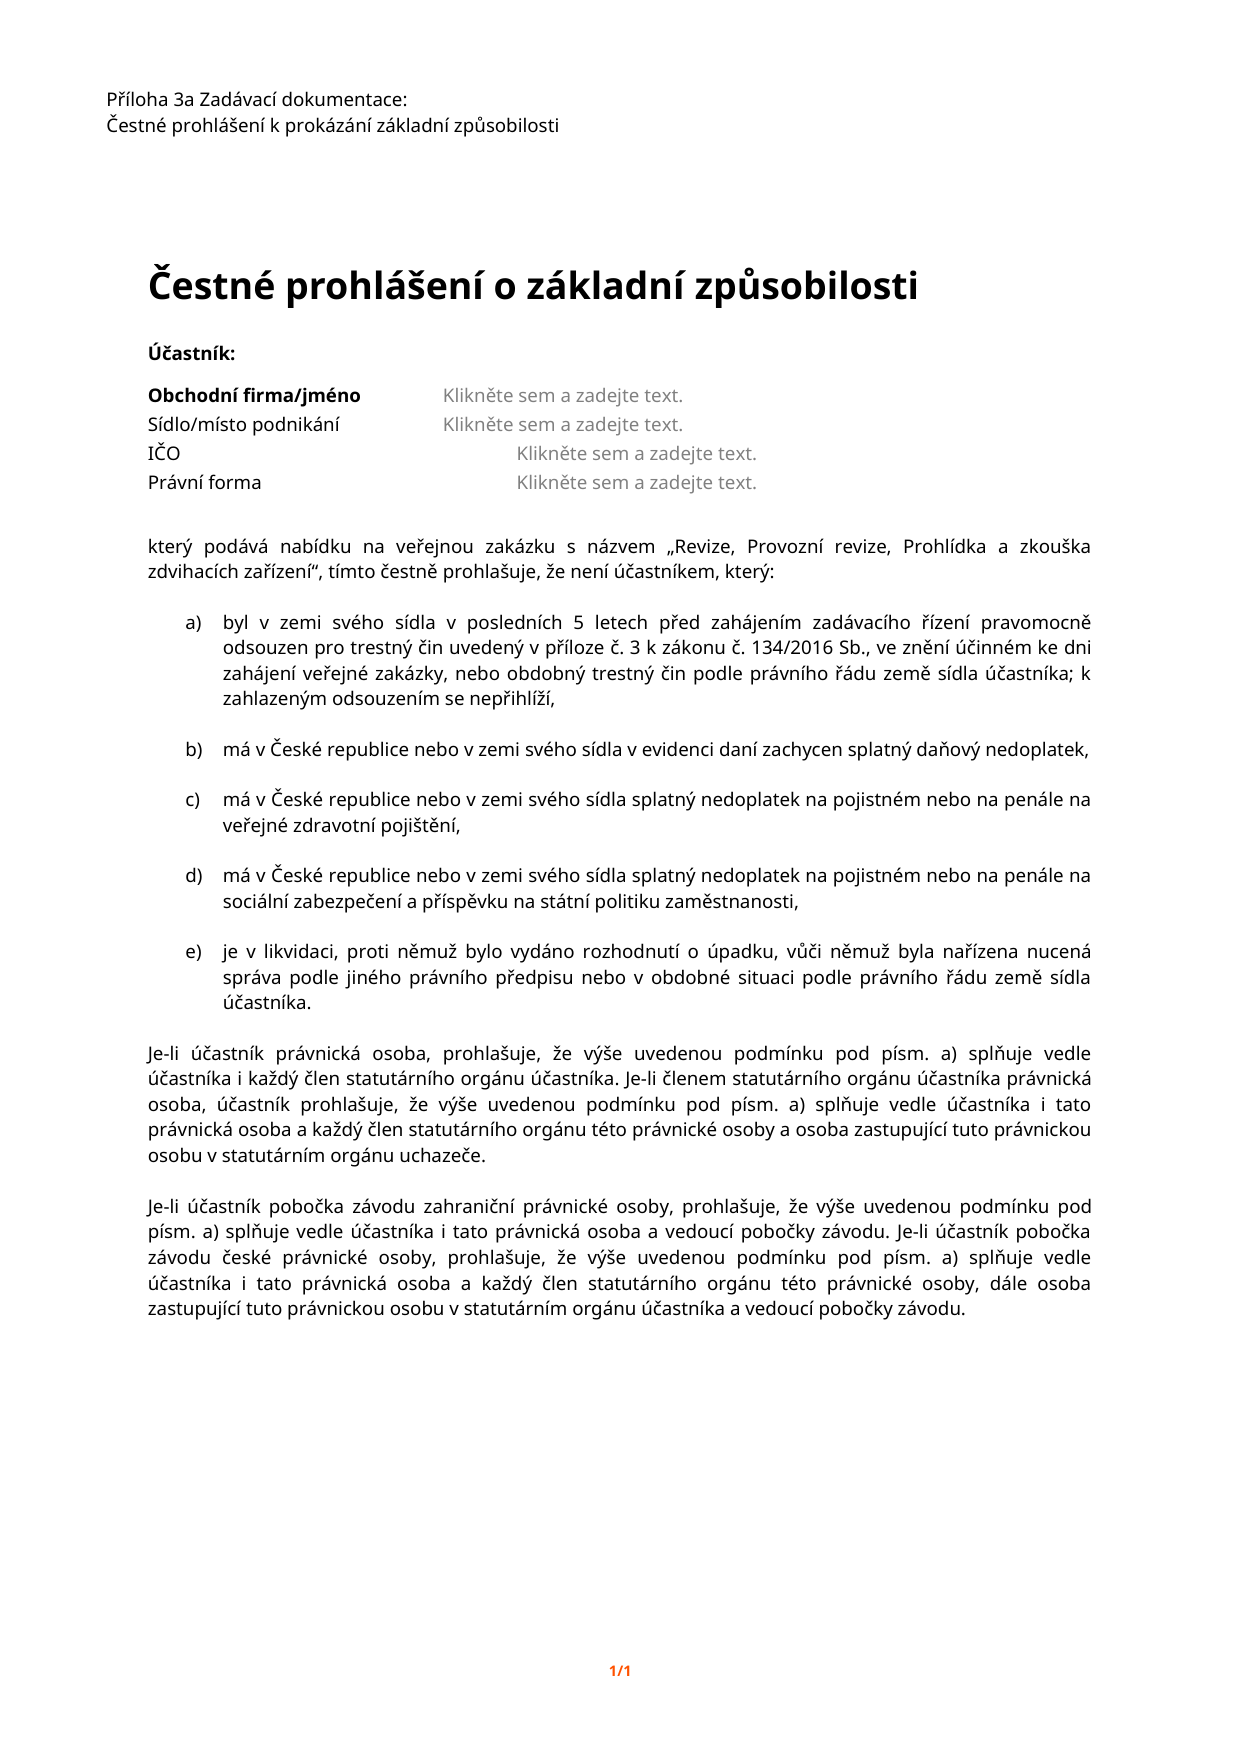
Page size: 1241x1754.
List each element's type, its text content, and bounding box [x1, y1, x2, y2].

text Obchodní firma/jméno [148, 379, 1093, 408]
text Právní forma [148, 466, 1093, 495]
text Účastník: [148, 336, 1093, 367]
title Čestné prohlášení o základní způsobilosti [148, 259, 1093, 311]
text Sídlo/místo podnikání [148, 408, 1093, 437]
text který podává nabídku na veřejnou zakázku s názvem „Revize, Provozní revize, Prohlídka a zkouška zdvihacích zařízení“, tímto čestně prohlašuje, že není účastníkem, který: [148, 533, 1093, 584]
list byl v zemi svého sídla v posledních 5 letech před zahájením zadávacího řízení pravomocně odsouzen pro trestný čin uvedený v příloze č. 3 k zákonu č. 134/2016 Sb., ve znění účinném ke dni zahájení veřejné zakázky, nebo obdobný trestný čin podle právního řádu země sídla účastníka; k zahlazeným odsouzením se nepřihlíží, [185, 609, 1093, 711]
list je v likvidaci, proti němuž bylo vydáno rozhodnutí o úpadku, vůči němuž byla nařízena nucená správa podle jiného právního předpisu nebo v obdobné situaci podle právního řádu země sídla účastníka. [185, 939, 1093, 1015]
text Je-li účastník právnická osoba, prohlašuje, že výše uvedenou podmínku pod písm. a) splňuje vedle účastníka i každý člen statutárního orgánu účastníka. Je-li členem statutárního orgánu účastníka právnická osoba, účastník prohlašuje, že výše uvedenou podmínku pod písm. a) splňuje vedle účastníka i tato právnická osoba a každý člen statutárního orgánu této právnické osoby a osoba zastupující tuto právnickou osobu v statutárním orgánu uchazeče. [148, 1040, 1093, 1168]
list má v České republice nebo v zemi svého sídla v evidenci daní zachycen splatný daňový nedoplatek, [185, 736, 1093, 762]
list má v České republice nebo v zemi svého sídla splatný nedoplatek na pojistném nebo na penále na sociální zabezpečení a příspěvku na státní politiku zaměstnanosti, [185, 863, 1093, 914]
text Je-li účastník pobočka závodu zahraniční právnické osoby, prohlašuje, že výše uvedenou podmínku pod písm. a) splňuje vedle účastníka i tato právnická osoba a vedoucí pobočky závodu. Je-li účastník pobočka závodu české právnické osoby, prohlašuje, že výše uvedenou podmínku pod písm. a) splňuje vedle účastníka i tato právnická osoba a každý člen statutárního orgánu této právnické osoby, dále osoba zastupující tuto právnickou osobu v statutárním orgánu účastníka a vedoucí pobočky závodu. [148, 1193, 1093, 1321]
list má v České republice nebo v zemi svého sídla splatný nedoplatek na pojistném nebo na penále na veřejné zdravotní pojištění, [185, 787, 1093, 838]
text IČO [148, 437, 1093, 466]
